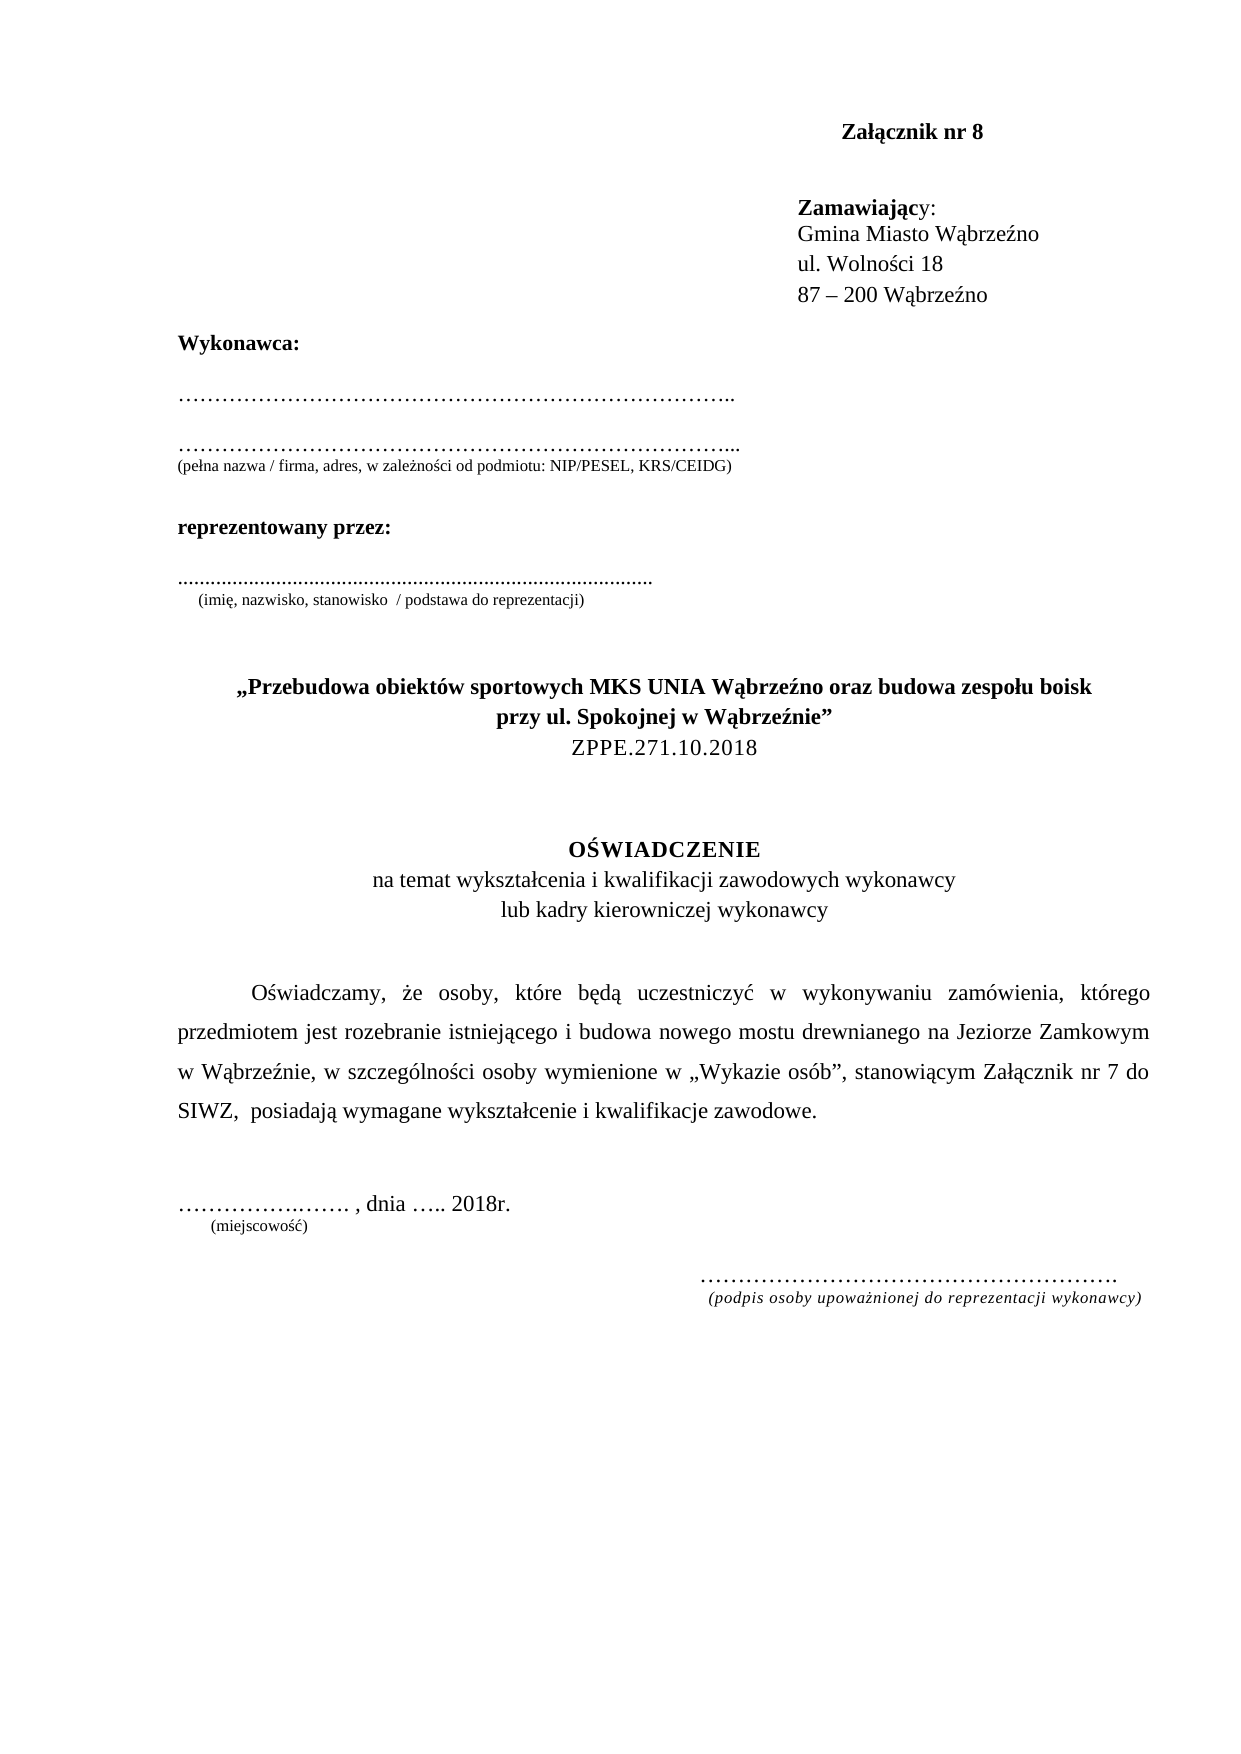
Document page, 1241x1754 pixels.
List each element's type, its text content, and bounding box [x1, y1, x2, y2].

text lub kadry kierowniczej wykonawcy [177, 896, 1152, 922]
text Załącznik nr 8 [841, 118, 1152, 144]
text …………….……. , dnia ….. 2018r. [177, 1189, 1152, 1216]
text 87 – 200 Wąbrzeźno [724, 281, 1152, 307]
text (pełna nazwa / firma, adres, w zależności od podmiotu: NIP/PESEL, KRS/CEIDG) [177, 456, 1152, 475]
text Wykonawca: [177, 330, 1152, 355]
text OŚWIADCZENIE [177, 836, 1152, 862]
text Gmina Miasto Wąbrzeźno [724, 220, 1152, 247]
text ZPPE.271.10.2018 [177, 733, 1152, 760]
text ………………………………………………………………….. [177, 381, 1152, 406]
text (imię, nazwisko, stanowisko / podstawa do reprezentacji) [177, 589, 1152, 608]
text ....................................................................................... [177, 564, 1152, 589]
text (podpis osoby upoważnionej do reprezentacji wykonawcy) [693, 1288, 1152, 1307]
text „Przebudowa obiektów sportowych MKS UNIA Wąbrzeźno oraz budowa zespołu boisk [177, 673, 1152, 699]
text …………………………………………………………………... [177, 431, 1152, 456]
text przy ul. Spokojnej w Wąbrzeźnie” [177, 703, 1152, 730]
text ………………………………………………. [177, 1261, 1152, 1288]
text ul. Wolności 18 [724, 251, 1152, 277]
text reprezentowany przez: [177, 514, 1152, 539]
text na temat wykształcenia i kwalifikacji zawodowych wykonawcy [177, 866, 1152, 892]
text (miejscowość) [177, 1216, 1152, 1235]
text Oświadczamy, że osoby, które będą uczestniczyć w wykonywaniu zamówienia, którego przedmiotem jest rozebranie istniejącego i budowa nowego mostu drewnianego na Jeziorze Zamkowym w Wąbrzeźnie, w szczególności osoby wymienione w „Wykazie osób”, stanowiącym Załącznik nr 7 do SIWZ, posiadają wymagane wykształcenie i kwalifikacje zawodowe. [177, 979, 1152, 1124]
text Zamawiający: [724, 194, 1152, 220]
